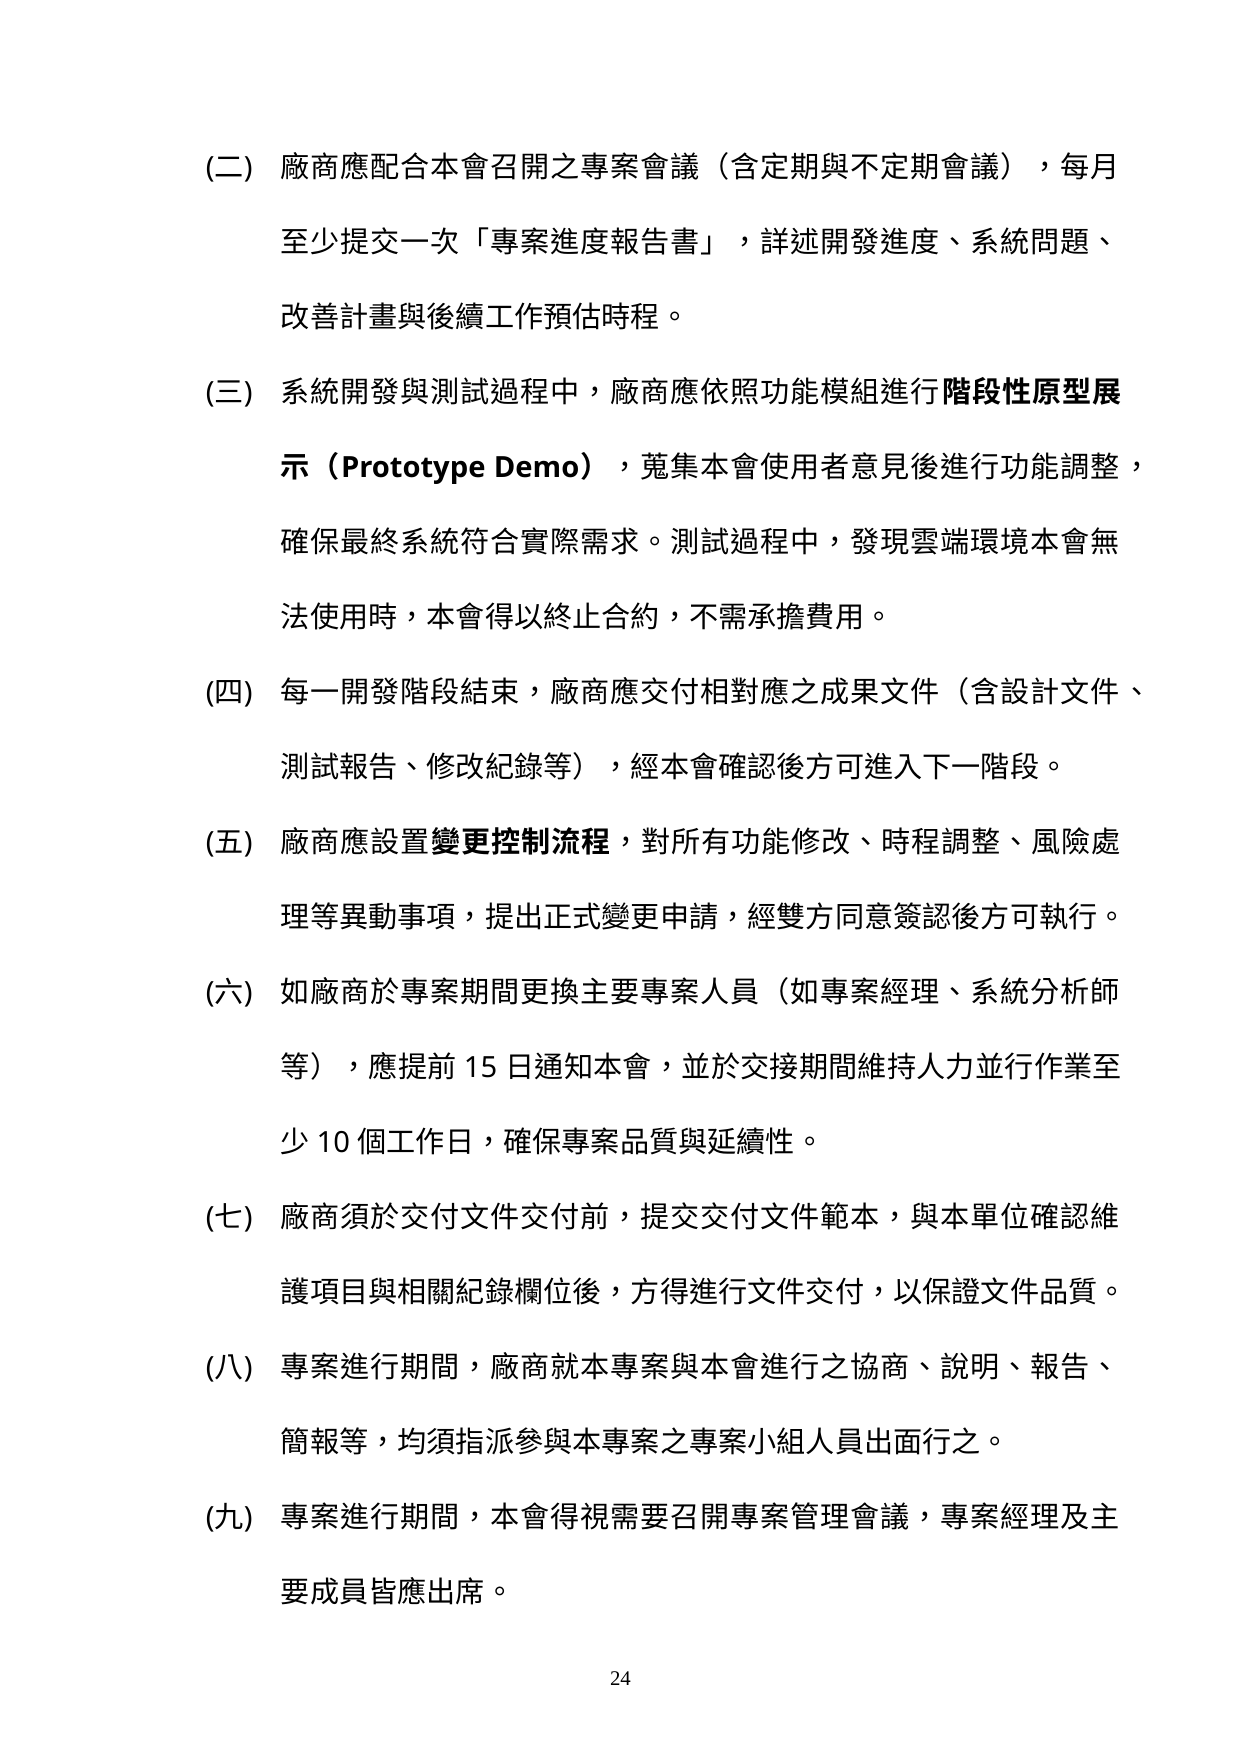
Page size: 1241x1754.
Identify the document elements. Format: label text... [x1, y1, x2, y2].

list 廠商應設置變更控制流程，對所有功能修改、時程調整、風險處理等異動事項，提出正式變更申請，經雙方同意簽認後方可執行。 [206, 802, 1122, 952]
list 廠商應配合本會召開之專案會議（含定期與不定期會議），每月至少提交一次「專案進度報告書」，詳述開發進度、系統問題、改善計畫與後續工作預估時程。 [206, 127, 1122, 352]
list 廠商須於交付文件交付前，提交交付文件範本，與本單位確認維護項目與相關紀錄欄位後，方得進行文件交付，以保證文件品質。 [206, 1177, 1122, 1327]
list 如廠商於專案期間更換主要專案人員（如專案經理、系統分析師等），應提前 15 日通知本會，並於交接期間維持人力並行作業至少 10 個工作日，確保專案品質與延續性。 [206, 952, 1122, 1177]
list 系統開發與測試過程中，廠商應依照功能模組進行階段性原型展示（Prototype Demo），蒐集本會使用者意見後進行功能調整，確保最終系統符合實際需求。測試過程中，發現雲端環境本會無法使用時，本會得以終止合約，不需承擔費用。 [206, 352, 1122, 652]
list 專案進行期間，本會得視需要召開專案管理會議，專案經理及主要成員皆應出席。 [206, 1477, 1122, 1627]
list 專案進行期間，廠商就本專案與本會進行之協商、說明、報告、簡報等，均須指派參與本專案之專案小組人員出面行之。 [206, 1327, 1122, 1477]
list 每一開發階段結束，廠商應交付相對應之成果文件（含設計文件、測試報告、修改紀錄等），經本會確認後方可進入下一階段。 [206, 652, 1122, 802]
